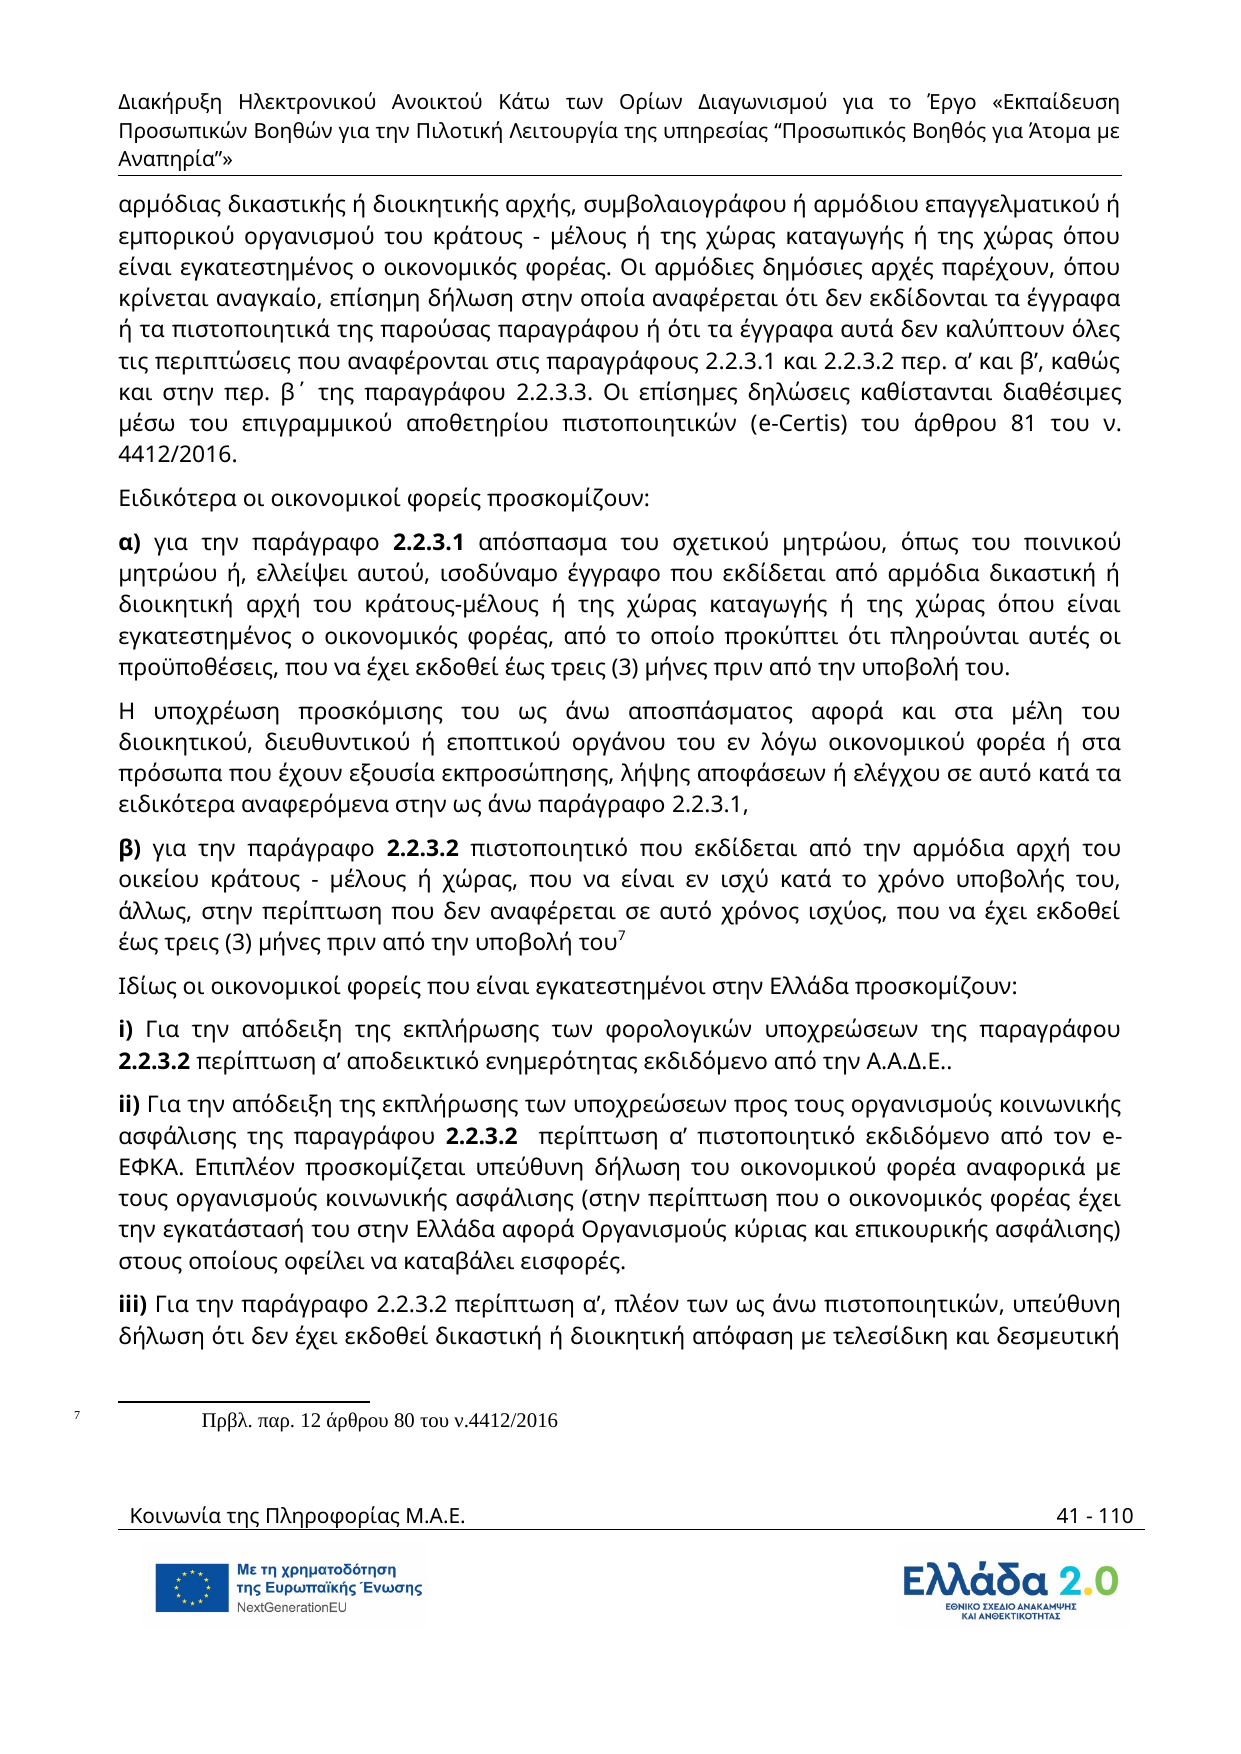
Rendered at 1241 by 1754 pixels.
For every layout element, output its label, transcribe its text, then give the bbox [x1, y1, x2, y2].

text i) Για την απόδειξη της εκπλήρωσης των φορολογικών υποχρεώσεων της παραγράφου ‎2.2.3.2 περίπτωση α’ αποδεικτικό ενημερότητας εκδιδόμενο από την Α.Α.Δ.Ε.. [118, 1013, 1122, 1076]
text Ειδικότερα οι οικονομικοί φορείς προσκομίζουν: [118, 482, 1122, 513]
text Η υποχρέωση προσκόμισης του ως άνω αποσπάσματος αφορά και στα μέλη του διοικητικού, διευθυντικού ή εποπτικού οργάνου του εν λόγω οικονομικού φορέα ή στα πρόσωπα που έχουν εξουσία εκπροσώπησης, λήψης αποφάσεων ή ελέγχου σε αυτό κατά τα ειδικότερα αναφερόμενα στην ως άνω παράγραφο 2.2.3.1, [118, 695, 1122, 820]
text Ιδίως οι οικονομικοί φορείς που είναι εγκατεστημένοι στην Ελλάδα προσκομίζουν: [118, 970, 1122, 1001]
text β) για την παράγραφο ‎2.2.3.2 πιστοποιητικό που εκδίδεται από την αρμόδια αρχή του οικείου κράτους - μέλους ή χώρας, που να είναι εν ισχύ κατά το χρόνο υποβολής του, άλλως, στην περίπτωση που δεν αναφέρεται σε αυτό χρόνος ισχύος, που να έχει εκδοθεί έως τρεις (3) μήνες πριν από την υποβολή του [118, 832, 1122, 957]
text ii) Για την απόδειξη της εκπλήρωσης των υποχρεώσεων προς τους οργανισμούς κοινωνικής ασφάλισης της παραγράφου ‎2.2.3.2 περίπτωση α’ πιστοποιητικό εκδιδόμενο από τον e-ΕΦΚΑ. Επιπλέον προσκομίζεται υπεύθυνη δήλωση του οικονομικού φορέα αναφορικά με τους οργανισμούς κοινωνικής ασφάλισης (στην περίπτωση που ο οικονομικός φορέας έχει την εγκατάστασή του στην Ελλάδα αφορά Οργανισμούς κύριας και επικουρικής ασφάλισης) στους οποίους οφείλει να καταβάλει εισφορές. [118, 1088, 1122, 1276]
text α) για την παράγραφο 2.2.3.1 απόσπασμα του σχετικού μητρώου, όπως του ποινικού μητρώου ή, ελλείψει αυτού, ισοδύναμο έγγραφο που εκδίδεται από αρμόδια δικαστική ή διοικητική αρχή του κράτους-μέλους ή της χώρας καταγωγής ή της χώρας όπου είναι εγκατεστημένος ο οικονομικός φορέας, από το οποίο προκύπτει ότι πληρούνται αυτές οι προϋποθέσεις, που να έχει εκδοθεί έως τρεις (3) μήνες πριν από την υποβολή του. [118, 526, 1122, 682]
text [118, 1288, 1122, 1351]
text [118, 188, 1122, 470]
